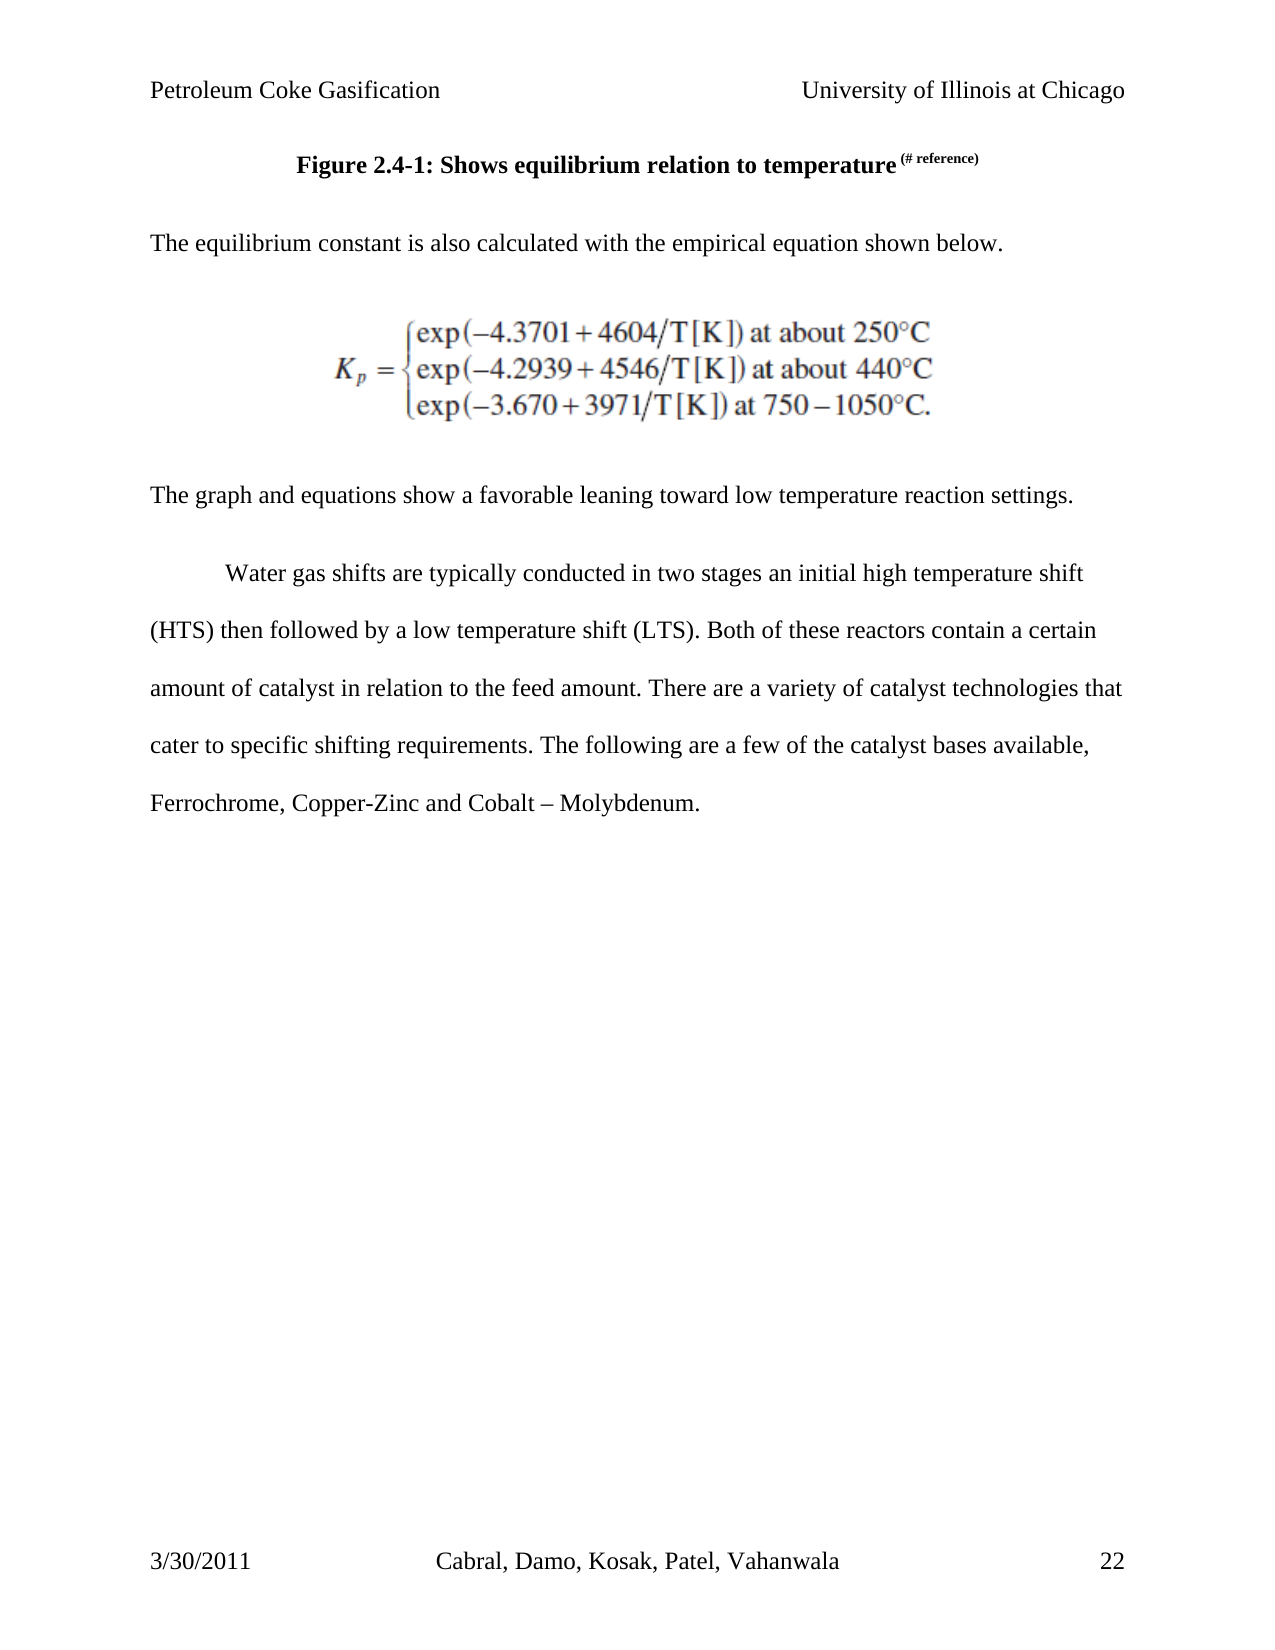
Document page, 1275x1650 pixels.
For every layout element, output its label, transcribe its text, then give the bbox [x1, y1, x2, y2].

text The equilibrium constant is also calculated with the empirical equation shown below. [150, 228, 1125, 257]
text The graph and equations show a favorable leaning toward low temperature reaction settings. [150, 480, 1125, 508]
text Figure 2.4-1: Shows equilibrium relation to temperature (# reference) [150, 150, 1125, 179]
text Water gas shifts are typically conducted in two stages an initial high temperature shift (HTS) then followed by a low temperature shift (LTS). Both of these reactors contain a certain amount of catalyst in relation to the feed amount. There are a variety of catalyst technologies that cater to specific shifting requirements. The following are a few of the catalyst bases available, Ferrochrome, Copper-Zinc and Cobalt – Molybdenum. [150, 558, 1125, 817]
picture [320, 306, 955, 430]
